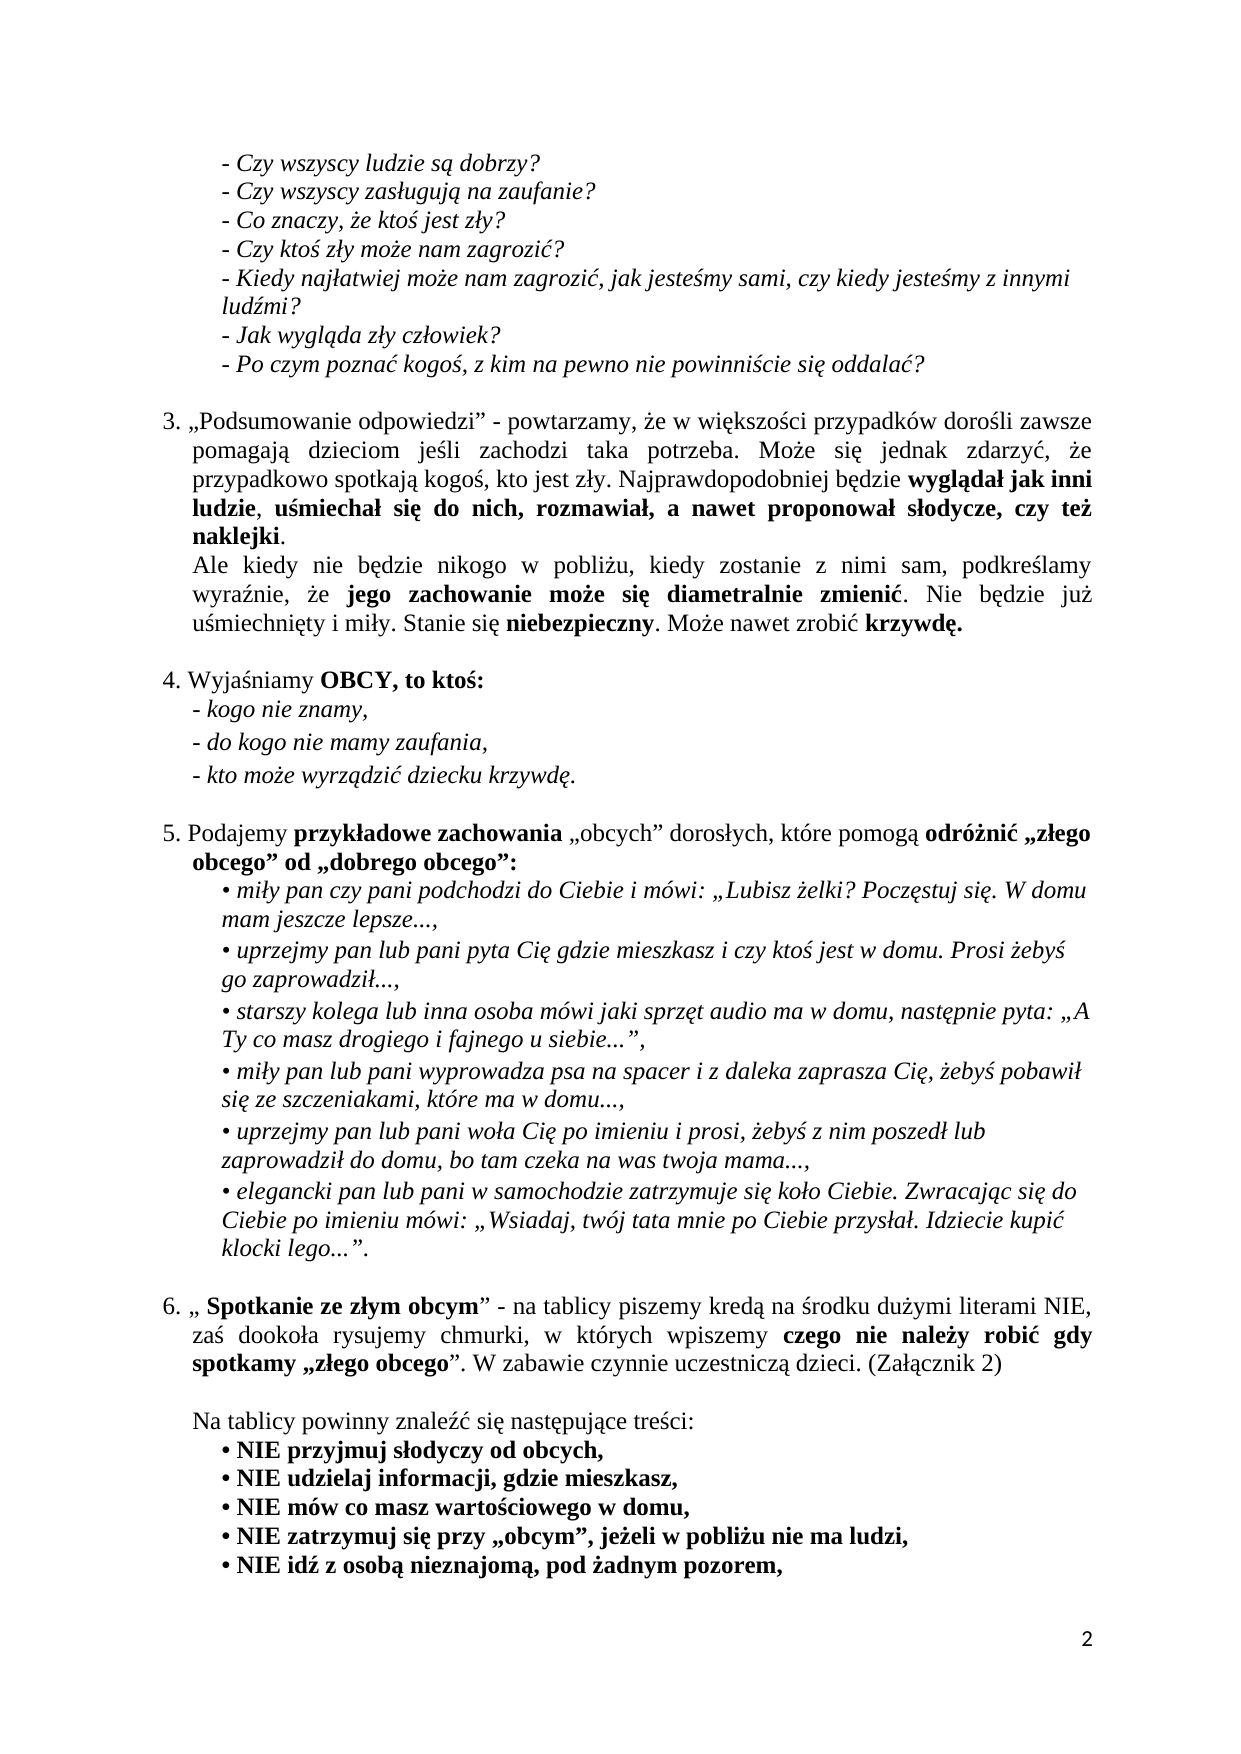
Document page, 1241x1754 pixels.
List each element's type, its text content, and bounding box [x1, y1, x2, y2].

text - Co znaczy, że ktoś jest zły? [221, 205, 1093, 234]
text - Czy wszyscy zasługują na zaufanie? [221, 176, 1093, 205]
text • elegancki pan lub pani w samochodzie zatrzymuje się koło Ciebie. Zwracając się do Ciebie po imieniu mówi: „Wsiadaj, twój tata mnie po Ciebie przysłał. Idziecie kupić klocki lego...”. [221, 1176, 1093, 1262]
text • uprzejmy pan lub pani woła Cię po imieniu i prosi, żebyś z nim poszedł lub zaprowadził do domu, bo tam czeka na was twoja mama..., [221, 1116, 1093, 1173]
text 3. „Podsumowanie odpowiedzi” - powtarzamy, że w większości przypadków dorośli zawsze pomagają dzieciom jeśli zachodzi taka potrzeba. Może się jednak zdarzyć, że przypadkowo spotkają kogoś, kto jest zły. Najprawdopodobniej będzie wyglądał jak inni ludzie, uśmiechał się do nich, rozmawiał, a nawet proponował słodycze, czy też naklejki. [162, 406, 1093, 550]
text 4. Wyjaśniamy OBCY, to ktoś: [162, 665, 1093, 694]
text - kto może wyrządzić dziecku krzywdę. [192, 761, 1093, 789]
text 6. „ Spotkanie ze złym obcym” - na tablicy piszemy kredą na środku dużymi literami NIE, zaś dookoła rysujemy chmurki, w których wpiszemy czego nie należy robić gdy spotkamy „złego obcego”. W zabawie czynnie uczestniczą dzieci. (Załącznik 2) [162, 1291, 1093, 1377]
text • uprzejmy pan lub pani pyta Cię gdzie mieszkasz i czy ktoś jest w domu. Prosi żebyś go zaprowadził..., [221, 936, 1093, 993]
text • NIE zatrzymuj się przy „obcym”, jeżeli w pobliżu nie ma ludzi, [221, 1521, 1093, 1550]
text - Czy wszyscy ludzie są dobrzy? [221, 148, 1093, 176]
text • NIE idź z osobą nieznajomą, pod żadnym pozorem, [221, 1550, 1093, 1578]
text - Po czym poznać kogoś, z kim na pewno nie powinniście się oddalać? [148, 349, 1093, 378]
text • NIE udzielaj informacji, gdzie mieszkasz, [221, 1463, 1093, 1492]
text - do kogo nie mamy zaufania, [192, 727, 1093, 756]
text • NIE mów co masz wartościowego w domu, [221, 1492, 1093, 1521]
text • miły pan czy pani podchodzi do Ciebie i mówi: „Lubisz żelki? Poczęstuj się. W domu mam jeszcze lepsze..., [221, 876, 1093, 933]
text Ale kiedy nie będzie nikogo w pobliżu, kiedy zostanie z nimi sam, podkreślamy wyraźnie, że jego zachowanie może się diametralnie zmienić. Nie będzie już uśmiechnięty i miły. Stanie się niebezpieczny. Może nawet zrobić krzywdę. [192, 550, 1093, 636]
text - Jak wygląda zły człowiek? [221, 320, 1093, 349]
text • miły pan lub pani wyprowadza psa na spacer i z daleka zaprasza Cię, żebyś pobawił się ze szczeniakami, które ma w domu..., [221, 1056, 1093, 1113]
text - Czy ktoś zły może nam zagrozić? [221, 234, 1093, 263]
text 5. Podajemy przykładowe zachowania „obcych” dorosłych, które pomogą odróżnić „złego obcego” od „dobrego obcego”: [162, 818, 1093, 876]
text • NIE przyjmuj słodyczy od obcych, [221, 1435, 1093, 1463]
text - kogo nie znamy, [192, 694, 1093, 723]
text - Kiedy najłatwiej może nam zagrozić, jak jesteśmy sami, czy kiedy jesteśmy z innymi ludźmi? [221, 263, 1093, 320]
text Na tablicy powinny znaleźć się następujące treści: [192, 1406, 1093, 1435]
text • starszy kolega lub inna osoba mówi jaki sprzęt audio ma w domu, następnie pyta: „A Ty co masz drogiego i fajnego u siebie...”, [221, 996, 1093, 1053]
